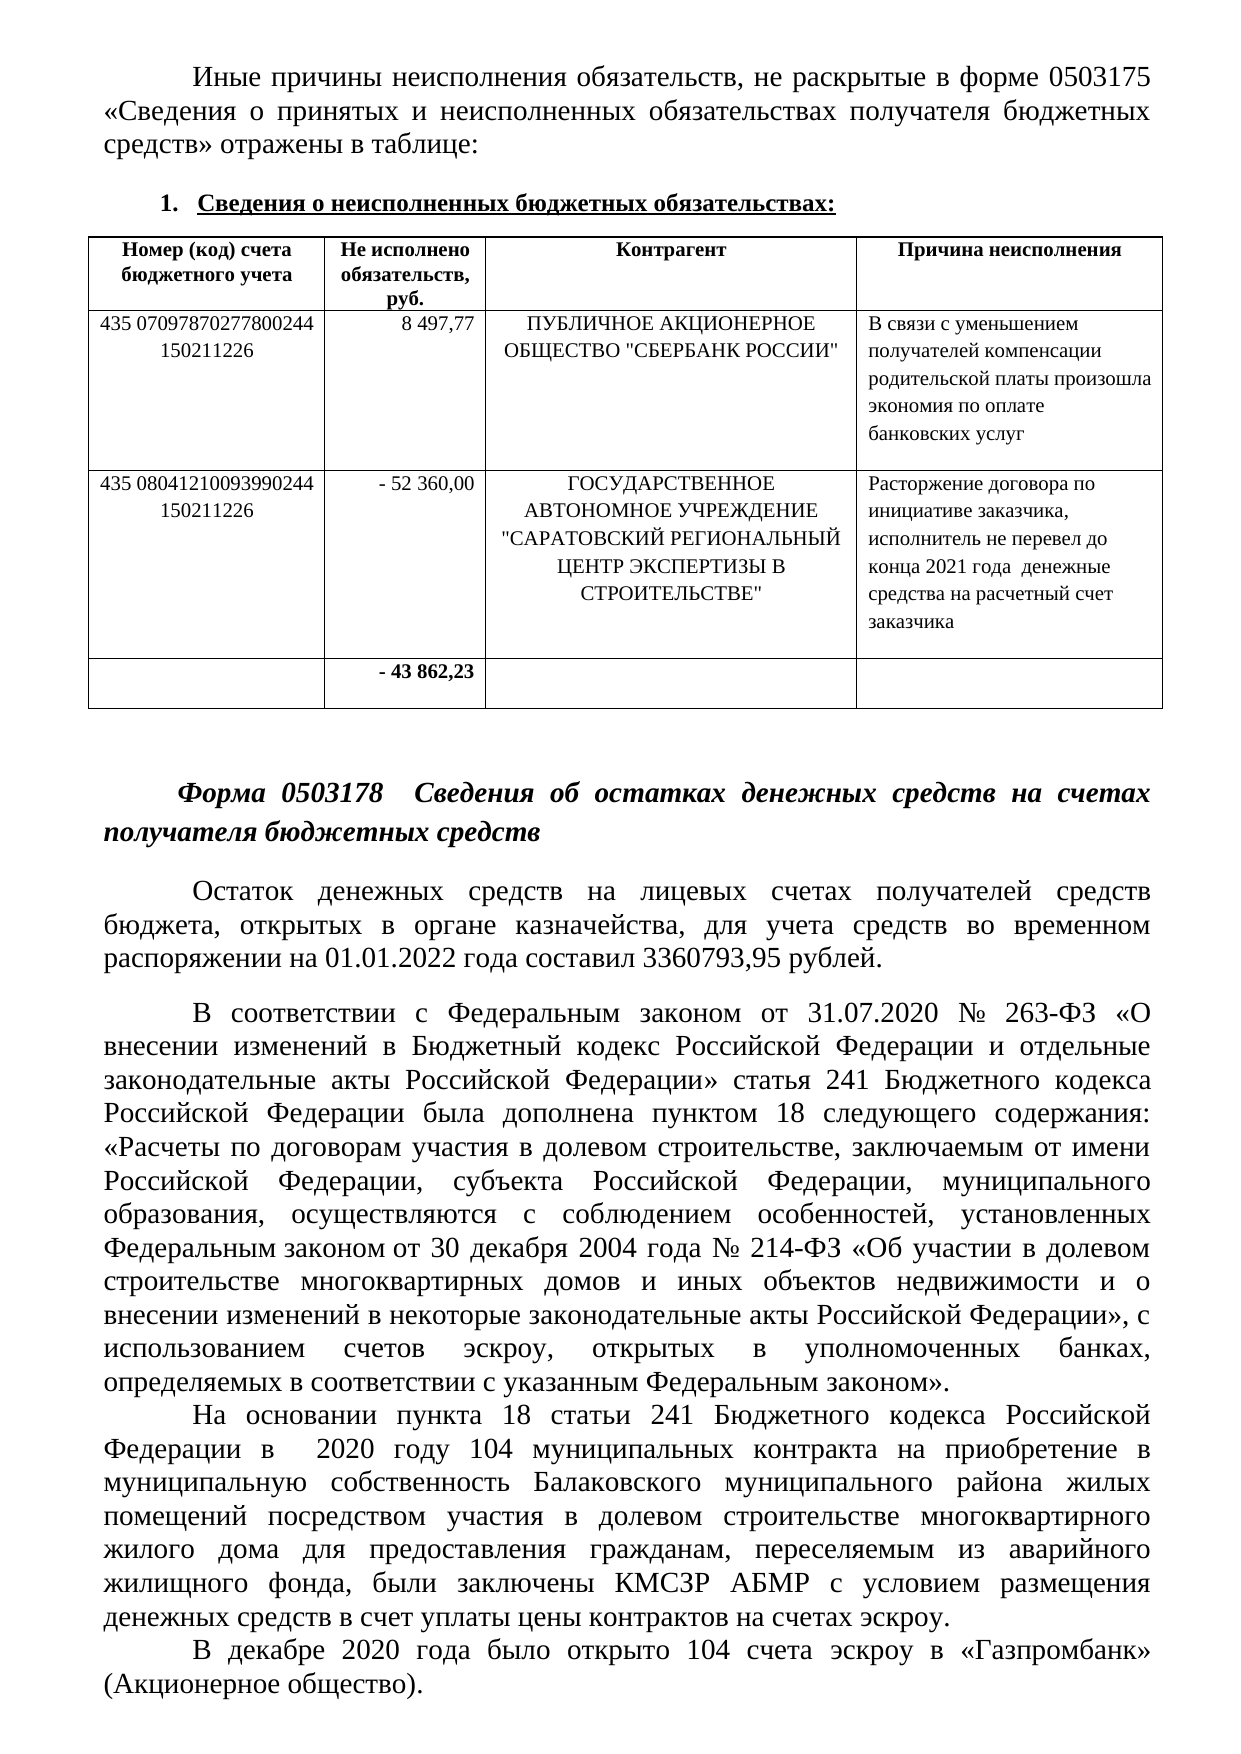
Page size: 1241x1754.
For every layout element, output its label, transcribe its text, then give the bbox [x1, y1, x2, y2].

table_cell - 52 360,00 [325, 471, 485, 658]
text Форма 0503178 Сведения об остатках денежных средств на счетах получателя бюджетных средств [103, 776, 1152, 848]
table_cell ГОСУДАРСТВЕННОЕ АВТОНОМНОЕ УЧРЕЖДЕНИЕ "САРАТОВСКИЙ РЕГИОНАЛЬНЫЙ ЦЕНТР ЭКСПЕРТИЗЫ В СТРОИТЕЛЬСТВЕ" [486, 471, 856, 658]
table_cell Расторжение договора по инициативе заказчика, исполнитель не перевел до конца 2021 года денежные средства на расчетный счет заказчика [857, 471, 1162, 658]
table_header Причина неисполнения [857, 238, 1162, 309]
table_cell ПУБЛИЧНОЕ АКЦИОНЕРНОЕ ОБЩЕСТВО "СБЕРБАНК РОССИИ" [486, 311, 856, 470]
list Сведения о неисполненных бюджетных обязательствах: [159, 188, 1152, 217]
text На основании пункта 18 статьи 241 Бюджетного кодекса Российской Федерации в 2020 году 104 муниципальных контракта на приобретение в муниципальную собственность Балаковского муниципального района жилых помещений посредством участия в долевом строительстве многоквартирного жилого дома для предоставления гражданам, переселяемым из аварийного жилищного фонда, были заключены КМСЗР АБМР с условием размещения денежных средств в счет уплаты цены контрактов на счетах эскроу. [103, 1397, 1152, 1632]
table_header Контрагент [486, 238, 856, 309]
table_cell [857, 659, 1162, 707]
table_header Не исполнено обязательств, руб. [325, 238, 485, 309]
table_cell В связи с уменьшением получателей компенсации родительской платы произошла экономия по оплате банковских услуг [857, 311, 1162, 470]
text Остаток денежных средств на лицевых счетах получателей средств бюджета, открытых в органе казначейства, для учета средств во временном распоряжении на 01.01.2022 года составил 3360793,95 рублей. [103, 873, 1152, 974]
table_cell [89, 659, 324, 707]
table_cell 435 07097870277800244 150211226 [89, 311, 324, 470]
table_cell - 43 862,23 [325, 659, 485, 707]
text В соответствии с Федеральным законом от 31.07.2020 № 263-ФЗ «О внесении изменений в Бюджетный кодекс Российской Федерации и отдельные законодательные акты Российской Федерации» статья 241 Бюджетного кодекса Российской Федерации была дополнена пунктом 18 следующего содержания: «Расчеты по договорам участия в долевом строительстве, заключаемым от имени Российской Федерации, субъекта Российской Федерации, муниципального образования, осуществляются с соблюдением особенностей, установленных Федеральным законом от 30 декабря 2004 года № 214-ФЗ «Об участии в долевом строительстве многоквартирных домов и иных объектов недвижимости и о внесении изменений в некоторые законодательные акты Российской Федерации», с использованием счетов эскроу, открытых в уполномоченных банках, определяемых в соответствии с указанным Федеральным законом». [103, 995, 1152, 1397]
table_cell 8 497,77 [325, 311, 485, 470]
text В декабре 2020 года было открыто 104 счета эскроу в «Газпромбанк» (Акционерное общество). [103, 1632, 1152, 1699]
table_cell [486, 659, 856, 707]
table_header Номер (код) счета бюджетного учета [89, 238, 324, 309]
table_cell 435 08041210093990244 150211226 [89, 471, 324, 658]
text Иные причины неисполнения обязательств, не раскрытые в форме 0503175 «Сведения о принятых и неисполненных обязательствах получателя бюджетных средств» отражены в таблице: [103, 59, 1152, 160]
